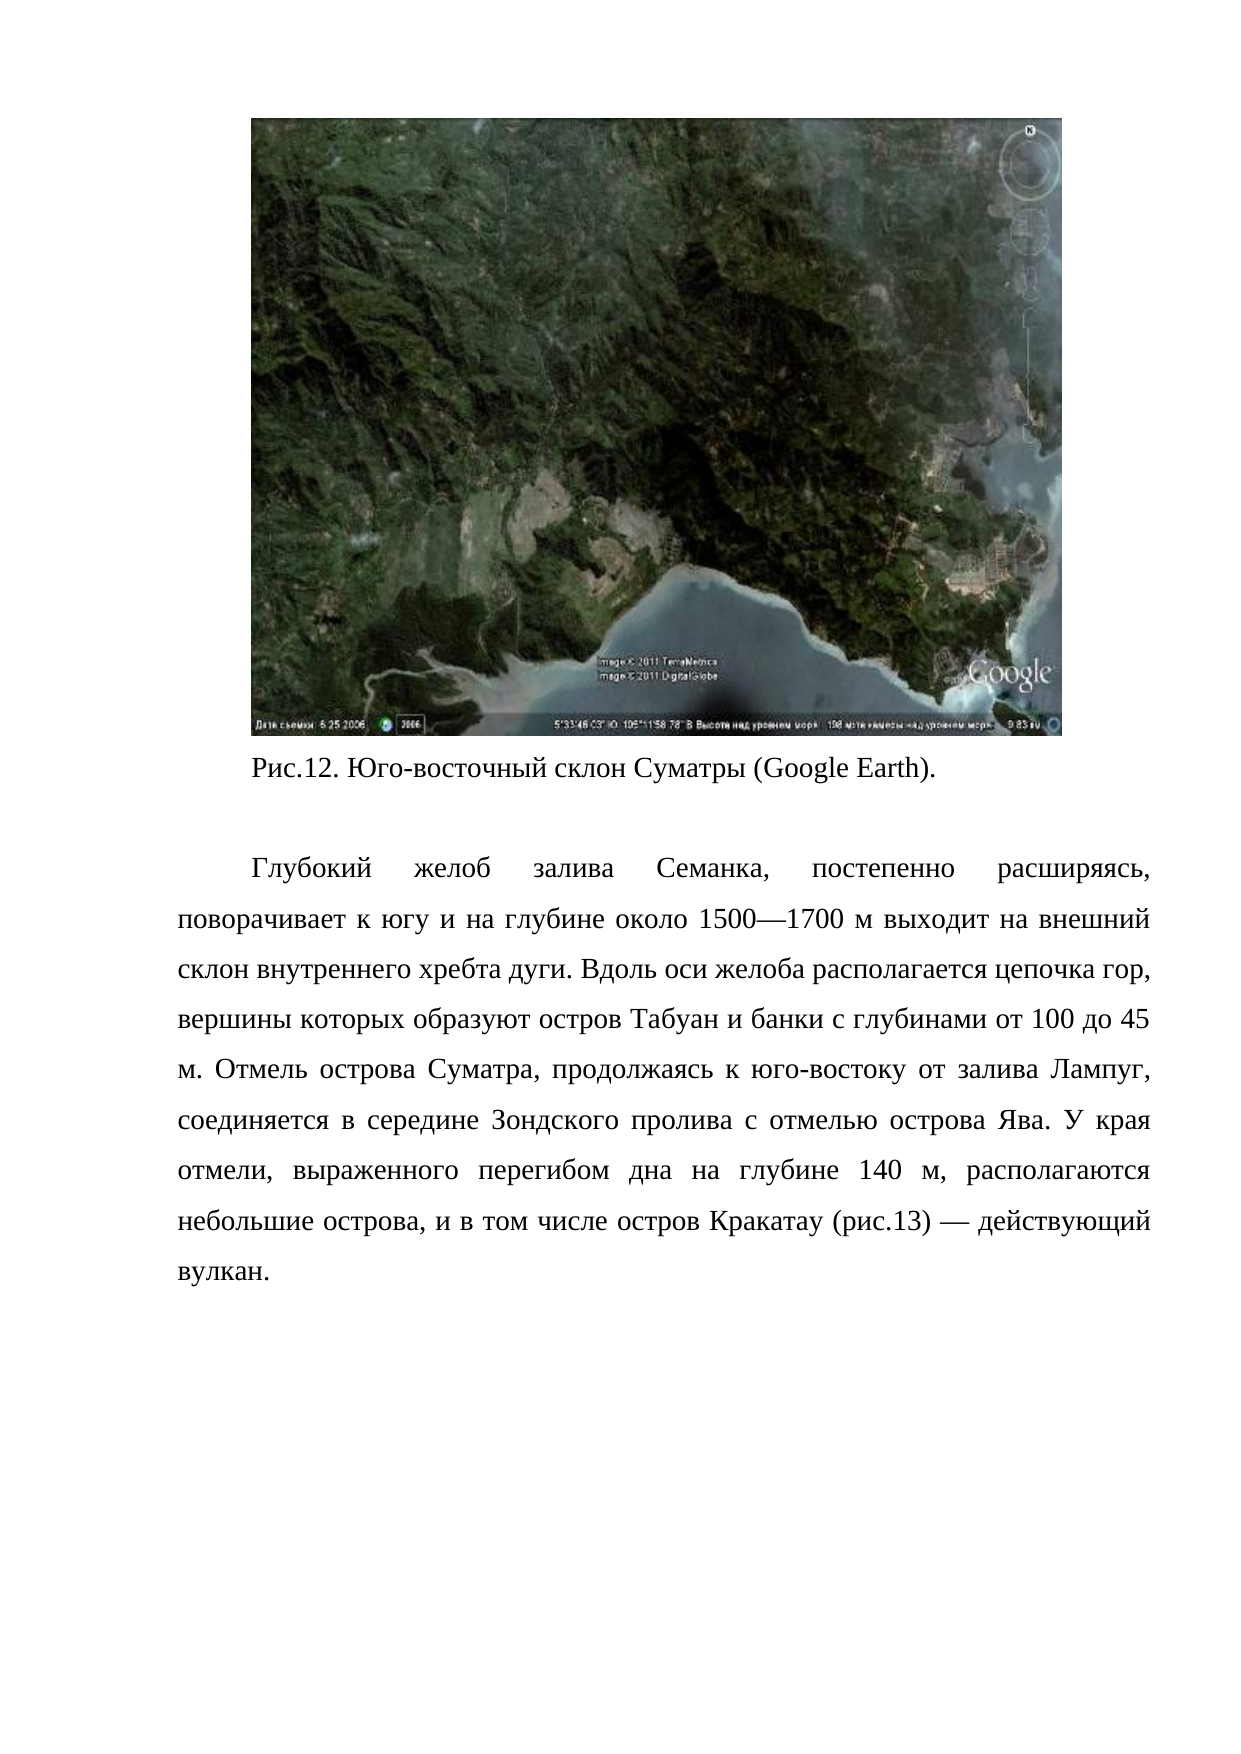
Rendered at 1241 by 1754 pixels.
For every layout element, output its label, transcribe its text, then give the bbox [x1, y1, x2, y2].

text Рис.12. Юго-восточный склон Суматры (Google Earth). [177, 750, 1152, 783]
text Глубокий желоб залива Семанка, постепенно расширяясь, поворачивает к югу и на глубине около 1500—1700 м выходит на внешний склон внутреннего хребта дуги. Вдоль оси желоба располагается цепочка гор, вершины которых образуют остров Табуан и банки с глубинами от 100 до 45 м. Отмель острова Суматра, продолжаясь к юго-востоку от залива Лампуг, соединяется в середине Зондского пролива с отмелью острова Ява. У края отмели, выраженного перегибом дна на глубине 140 м, располагаются небольшие острова, и в том числе остров Кракатау (рис.13) — действующий вулкан. [177, 850, 1152, 1286]
picture [251, 118, 1062, 736]
